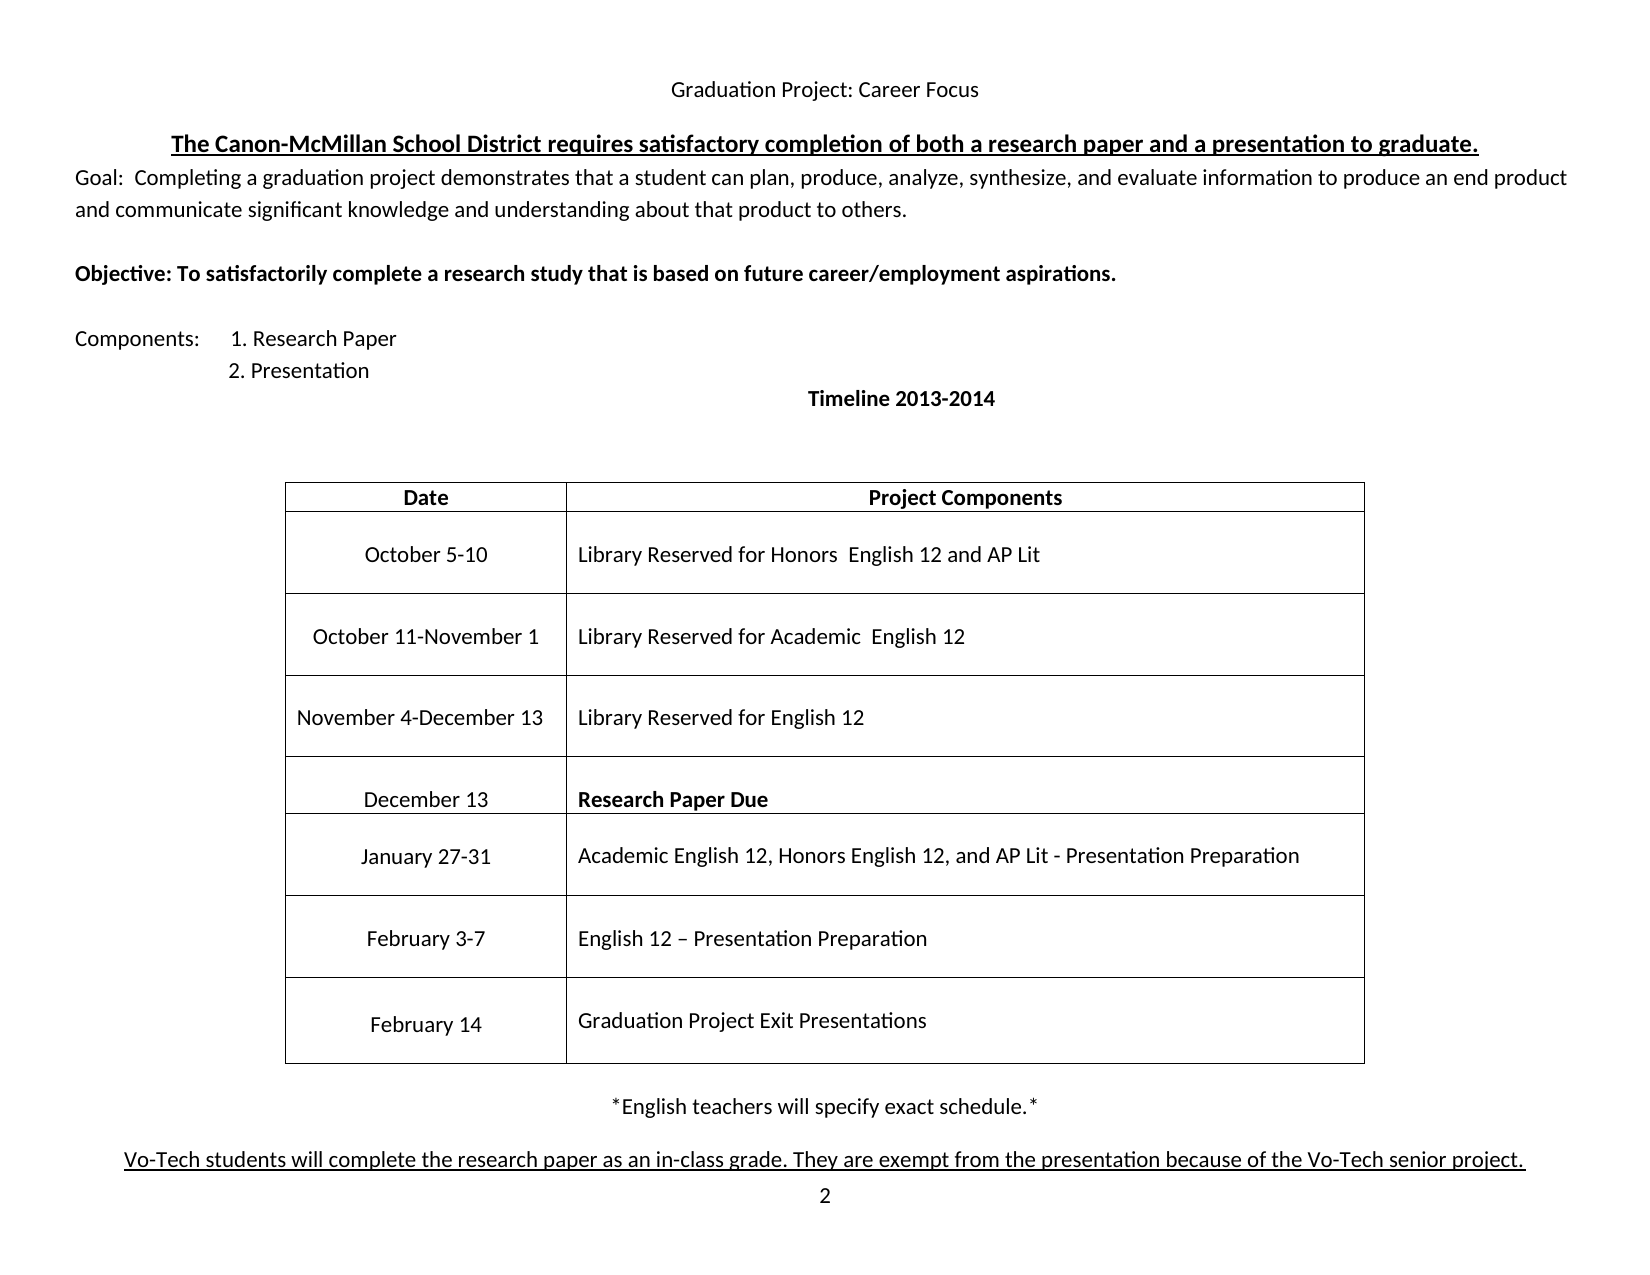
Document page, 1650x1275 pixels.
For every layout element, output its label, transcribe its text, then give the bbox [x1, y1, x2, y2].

text Timeline 2013-2014 [225, 384, 1575, 412]
table_cell December 13 [286, 757, 566, 813]
text Vo-Tech students will complete the research paper as an in-class grade. They are exempt from the presentation because of the Vo-Tech senior project. [75, 1145, 1575, 1173]
text Graduation Project: Career Focus [75, 75, 1575, 103]
table_cell November 4-December 13 [286, 676, 566, 756]
table_header Date [286, 483, 566, 511]
table_cell Library Reserved for Honors English 12 and AP Lit [567, 512, 1364, 593]
text Goal: Completing a graduation project demonstrates that a student can plan, produce, analyze, synthesize, and evaluate information to produce an end product and communicate significant knowledge and understanding about that product to others. [75, 163, 1575, 223]
table_cell Library Reserved for Academic English 12 [567, 594, 1364, 674]
text Objective: To satisfactorily complete a research study that is based on future career/employment aspirations. [75, 259, 1575, 288]
table_cell English 12 – Presentation Preparation [567, 896, 1364, 977]
text The Canon-McMillan School District requires satisfactory completion of both a research paper and a presentation to graduate. [75, 128, 1575, 158]
table_cell October 5-10 [286, 512, 566, 593]
table_header Project Components [567, 483, 1364, 511]
table_cell January 27-31 [286, 814, 566, 895]
text 2. Presentation [225, 356, 1575, 384]
text Components: 1. Research Paper [75, 324, 1575, 352]
table_cell February 3-7 [286, 896, 566, 977]
table_cell Academic English 12, Honors English 12, and AP Lit - Presentation Preparation [567, 814, 1364, 895]
table_cell Library Reserved for English 12 [567, 676, 1364, 756]
table_cell Research Paper Due [567, 757, 1364, 813]
text *English teachers will specify exact schedule.* [75, 1092, 1575, 1120]
table_cell February 14 [286, 978, 566, 1063]
table_cell Graduation Project Exit Presentations [567, 978, 1364, 1063]
table_cell October 11-November 1 [286, 594, 566, 674]
